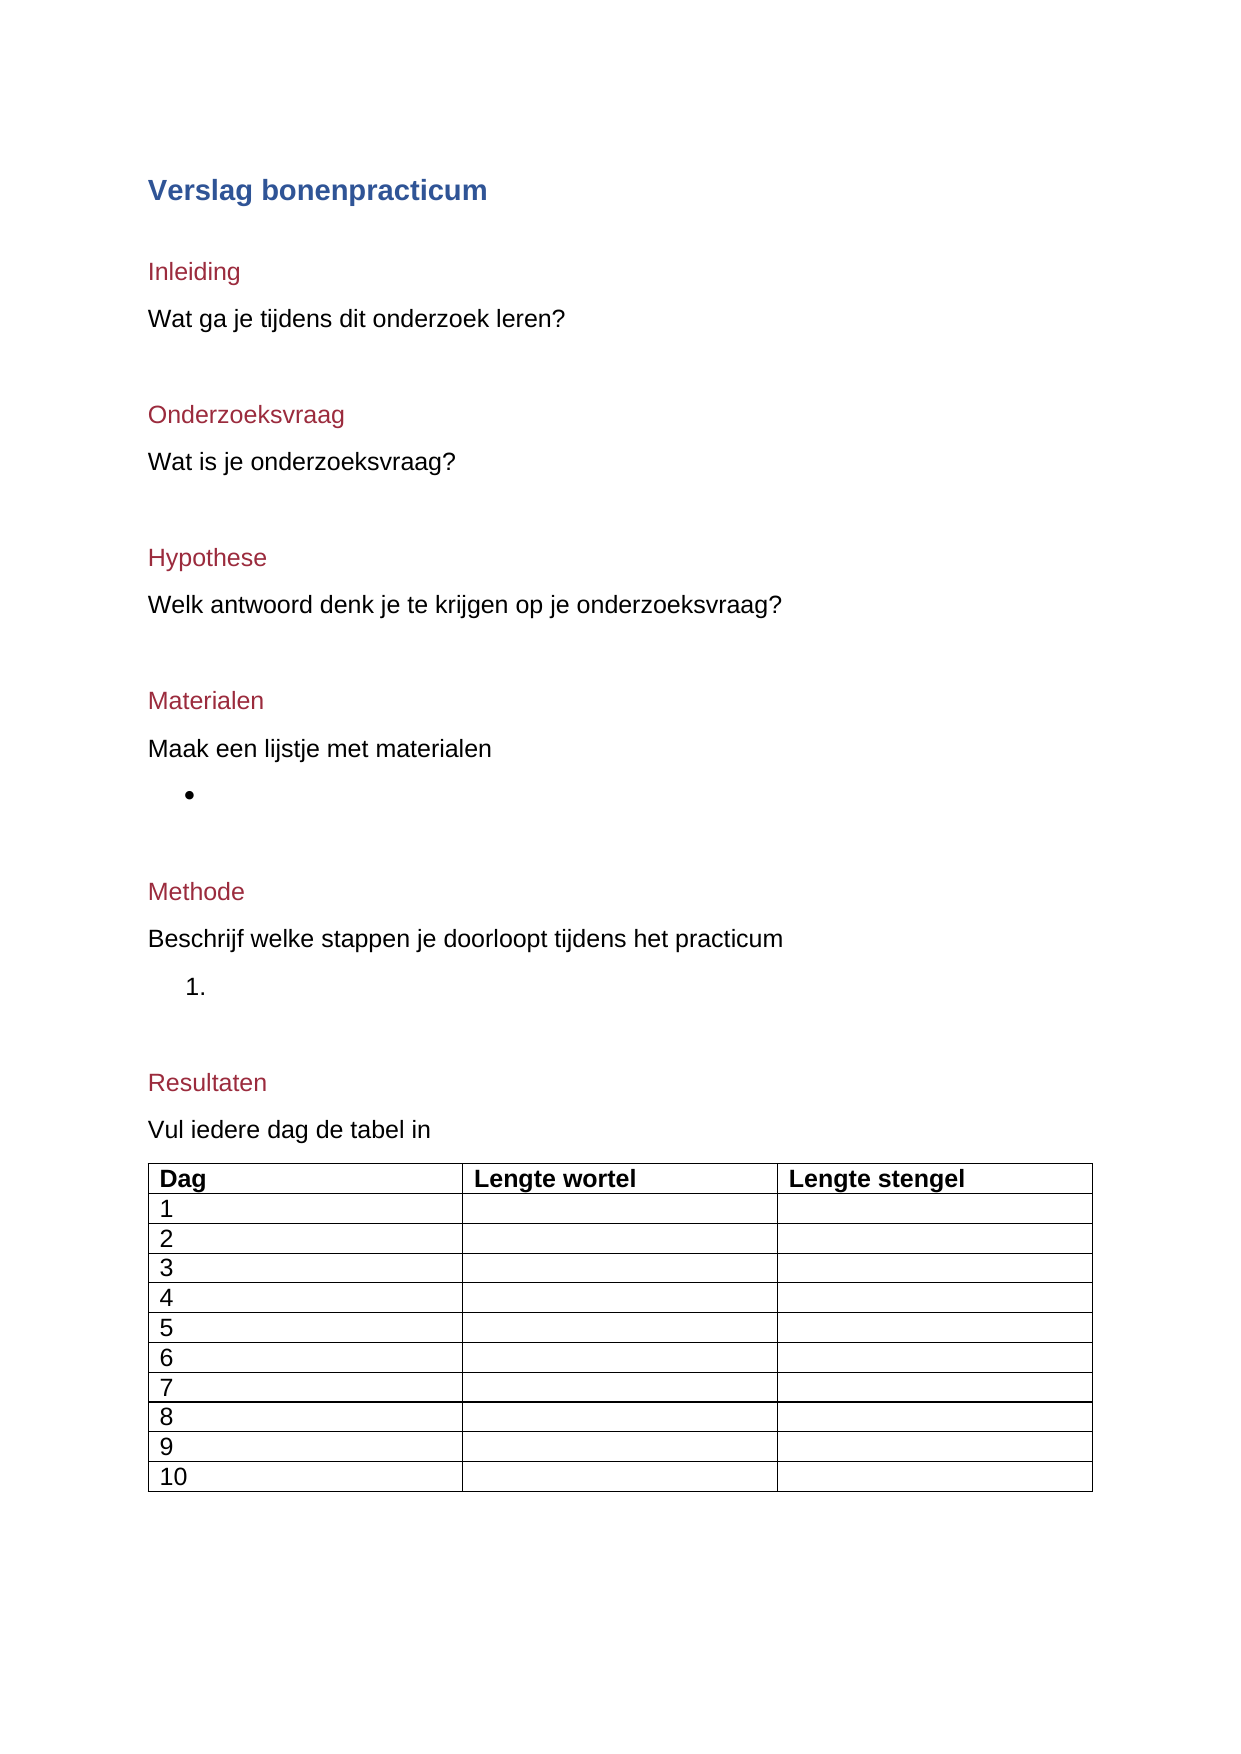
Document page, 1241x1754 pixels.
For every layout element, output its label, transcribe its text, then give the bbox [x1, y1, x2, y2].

table_header Lengte stengel [778, 1164, 1092, 1193]
table_header Lengte wortel [463, 1164, 777, 1193]
text Wat is je onderzoeksvraag? [148, 447, 1093, 476]
text Inleiding [148, 256, 1093, 285]
table_cell [463, 1283, 777, 1312]
table_cell [778, 1432, 1092, 1461]
text Onderzoeksvraag [148, 399, 1093, 428]
table_cell 9 [149, 1432, 462, 1461]
text Methode [148, 877, 1093, 906]
table_cell [778, 1254, 1092, 1282]
table_cell [778, 1283, 1092, 1312]
text Welk antwoord denk je te krijgen op je onderzoeksvraag? [148, 590, 1093, 619]
table_cell 5 [149, 1313, 462, 1342]
table_cell [778, 1403, 1092, 1431]
table_cell 4 [149, 1283, 462, 1312]
table_cell 10 [149, 1462, 462, 1491]
text Wat ga je tijdens dit onderzoek leren? [148, 304, 1093, 333]
table_header Dag [149, 1164, 462, 1193]
text Resultaten [148, 1068, 1093, 1096]
table_cell [778, 1224, 1092, 1252]
table_cell 1 [149, 1194, 462, 1223]
text Vul iedere dag de tabel in [148, 1115, 1093, 1144]
text Beschrijf welke stappen je doorloopt tijdens het practicum [148, 924, 1093, 953]
table_cell [463, 1313, 777, 1342]
table_cell 2 [149, 1224, 462, 1252]
table_cell [778, 1462, 1092, 1491]
table_cell 6 [149, 1343, 462, 1372]
table_cell [778, 1373, 1092, 1401]
subtitle Verslag bonenpracticum [148, 173, 1093, 206]
table_cell [463, 1403, 777, 1431]
table_cell [778, 1194, 1092, 1223]
table_cell [463, 1462, 777, 1491]
text Hypothese [148, 543, 1093, 571]
table_cell [778, 1313, 1092, 1342]
text Maak een lijstje met materialen [148, 733, 1093, 762]
table_cell [463, 1343, 777, 1372]
table_cell [778, 1343, 1092, 1372]
table_cell [463, 1224, 777, 1252]
table_cell 3 [149, 1254, 462, 1282]
table_cell [463, 1254, 777, 1282]
table_cell [463, 1373, 777, 1401]
table_cell 8 [149, 1403, 462, 1431]
table_cell 7 [149, 1373, 462, 1401]
table_cell [463, 1194, 777, 1223]
table_cell [463, 1432, 777, 1461]
text Materialen [148, 686, 1093, 714]
